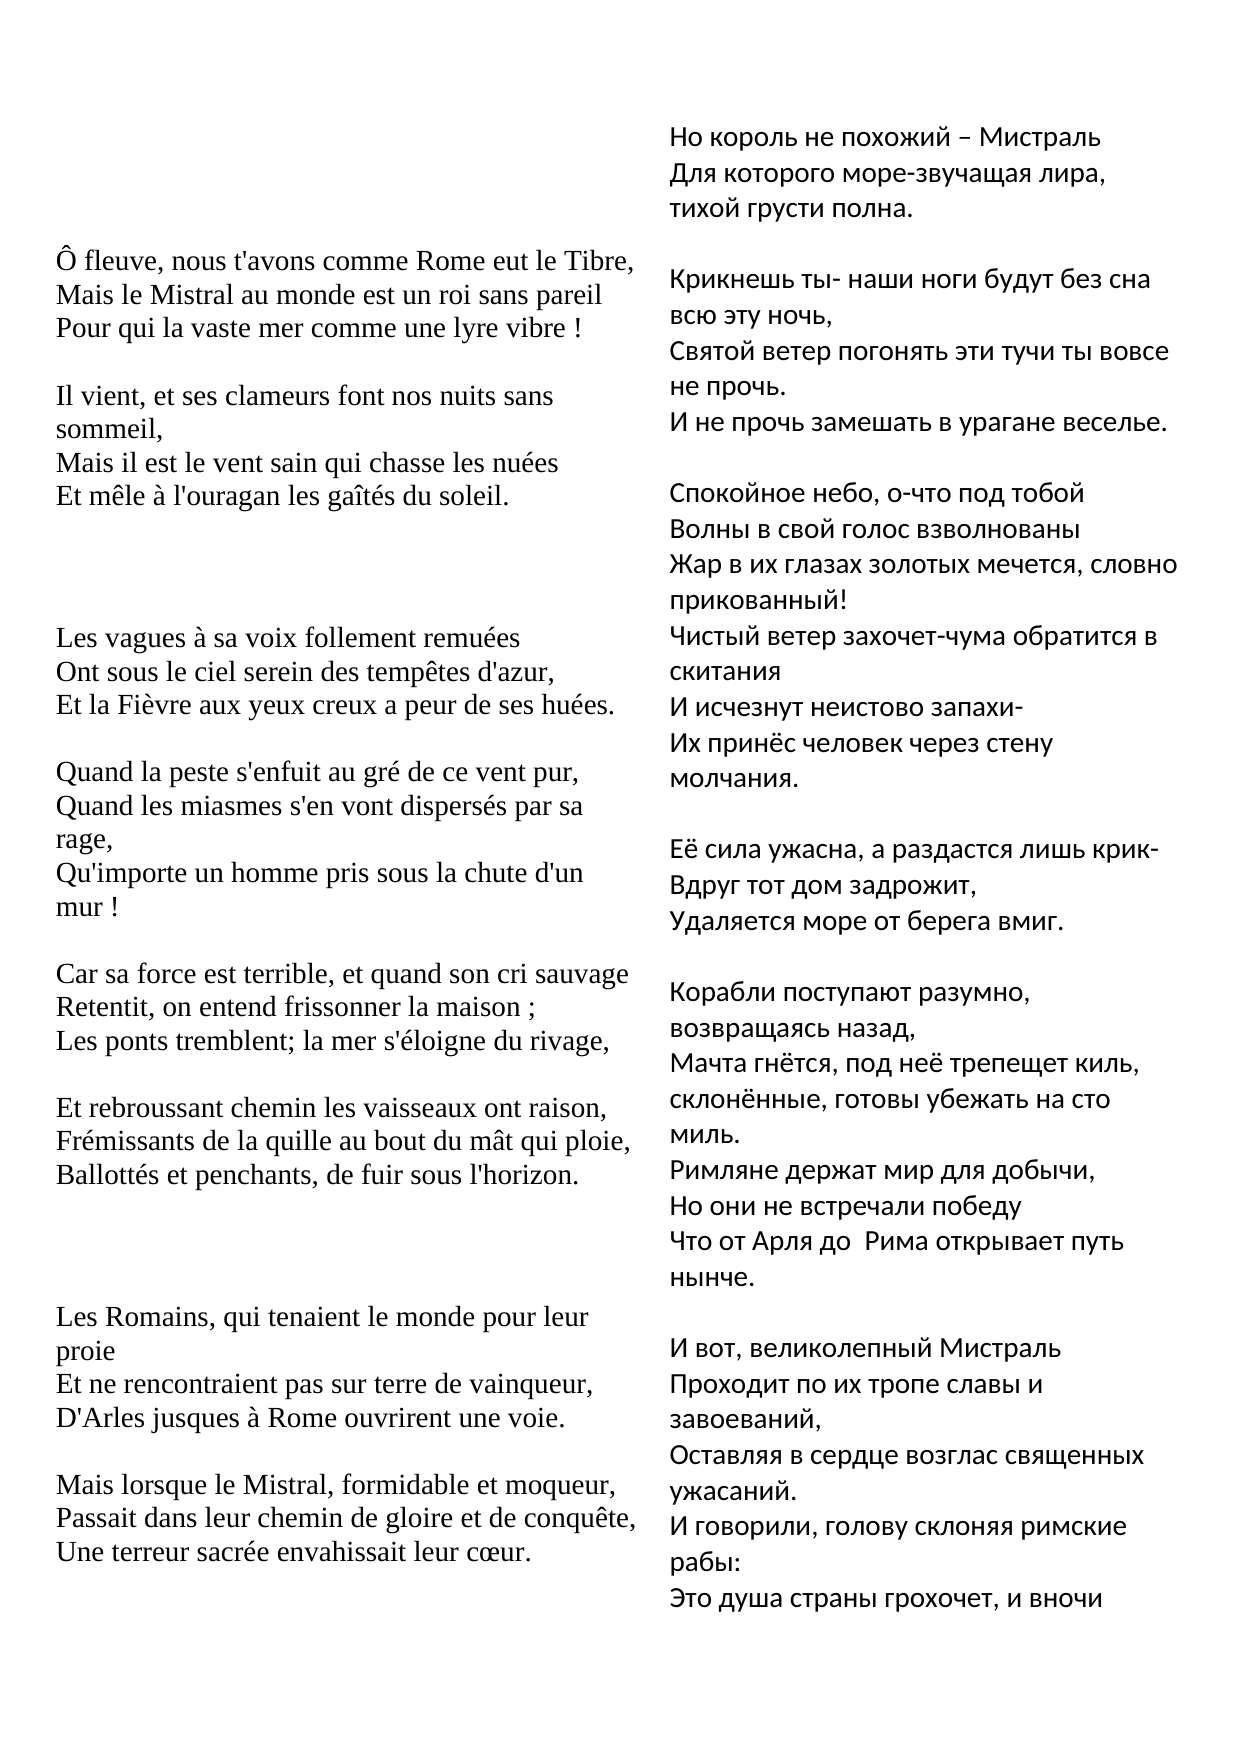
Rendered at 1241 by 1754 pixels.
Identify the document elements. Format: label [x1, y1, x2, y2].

table_header [44, 118, 658, 1614]
table_header [659, 118, 1190, 1614]
